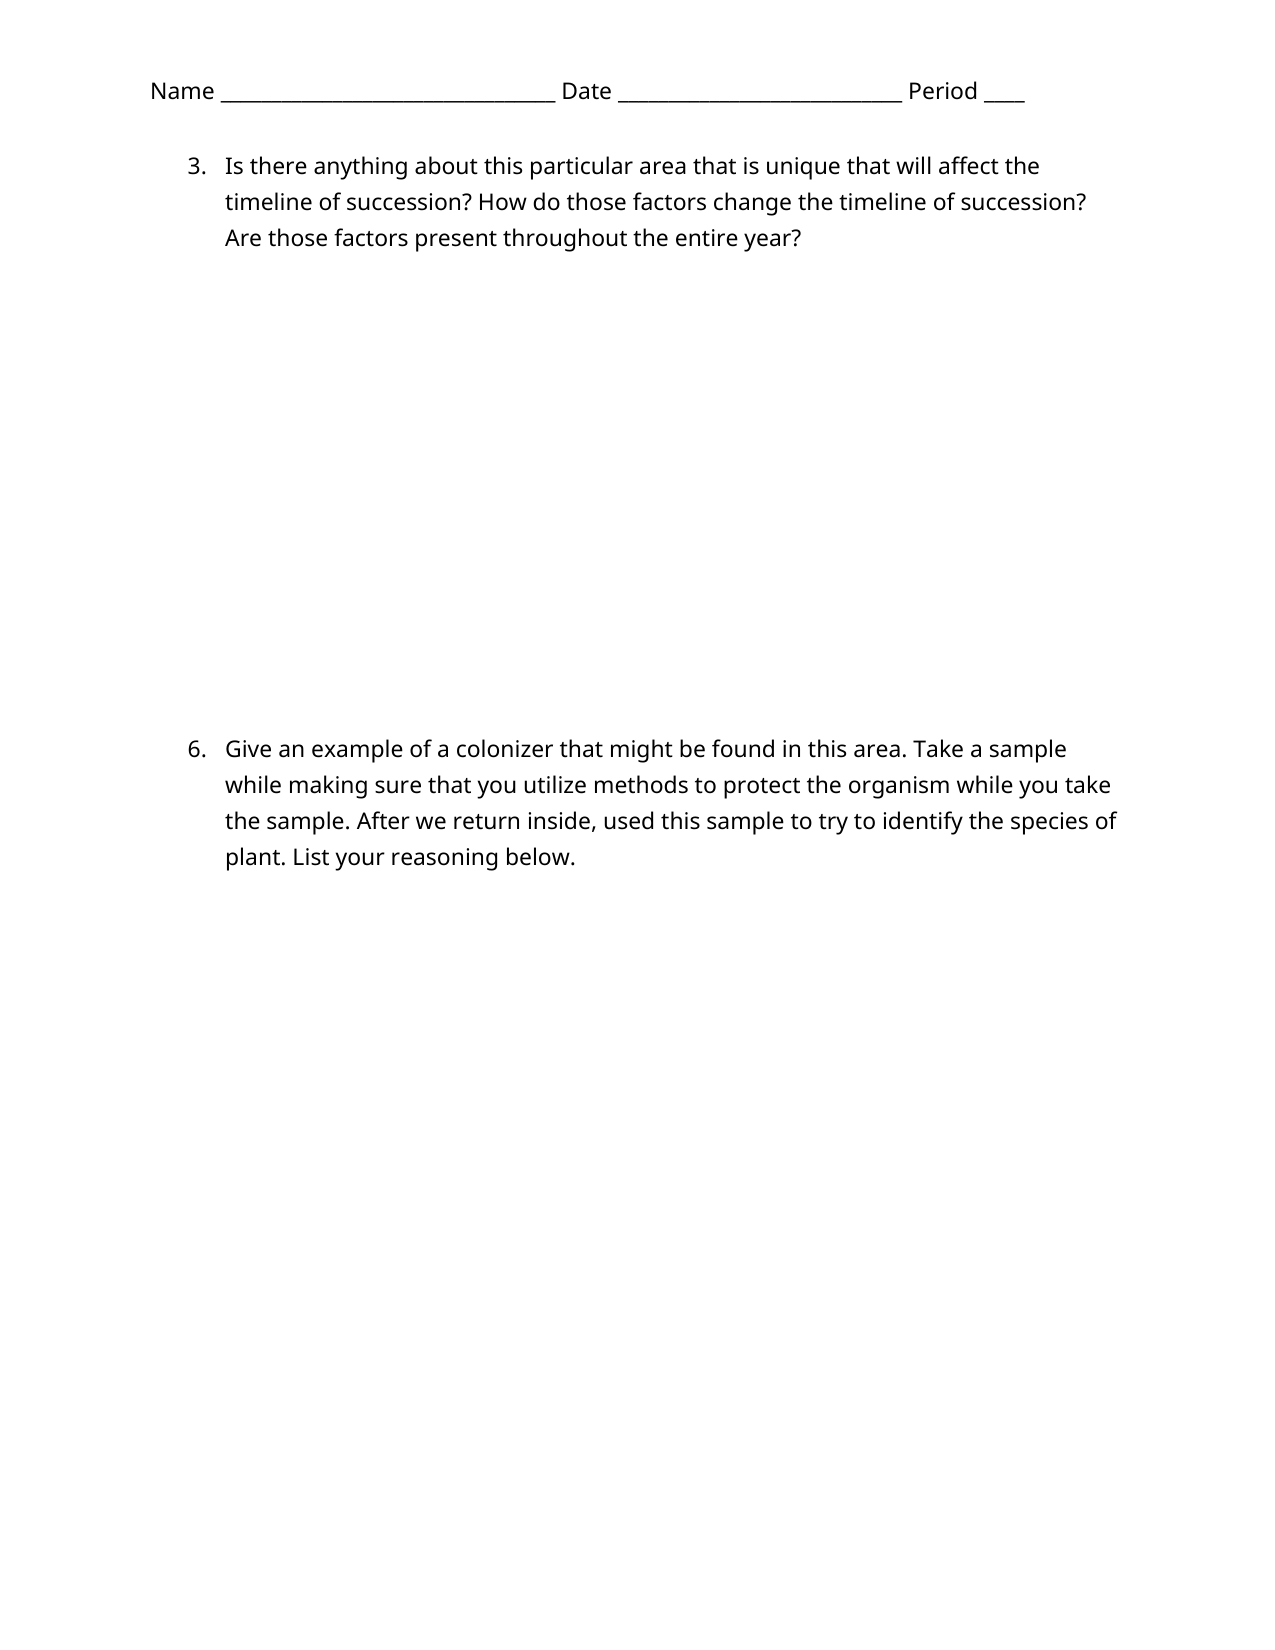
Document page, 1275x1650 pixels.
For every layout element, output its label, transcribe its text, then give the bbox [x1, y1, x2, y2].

list Is there anything about this particular area that is unique that will affect the timeline of succession? How do those factors change the timeline of succession? Are those factors present throughout the entire year? [187, 150, 1125, 253]
list Give an example of a colonizer that might be found in this area. Take a sample while making sure that you utilize methods to protect the organism while you take the sample. After we return inside, used this sample to try to identify the species of plant. List your reasoning below. [187, 733, 1125, 872]
